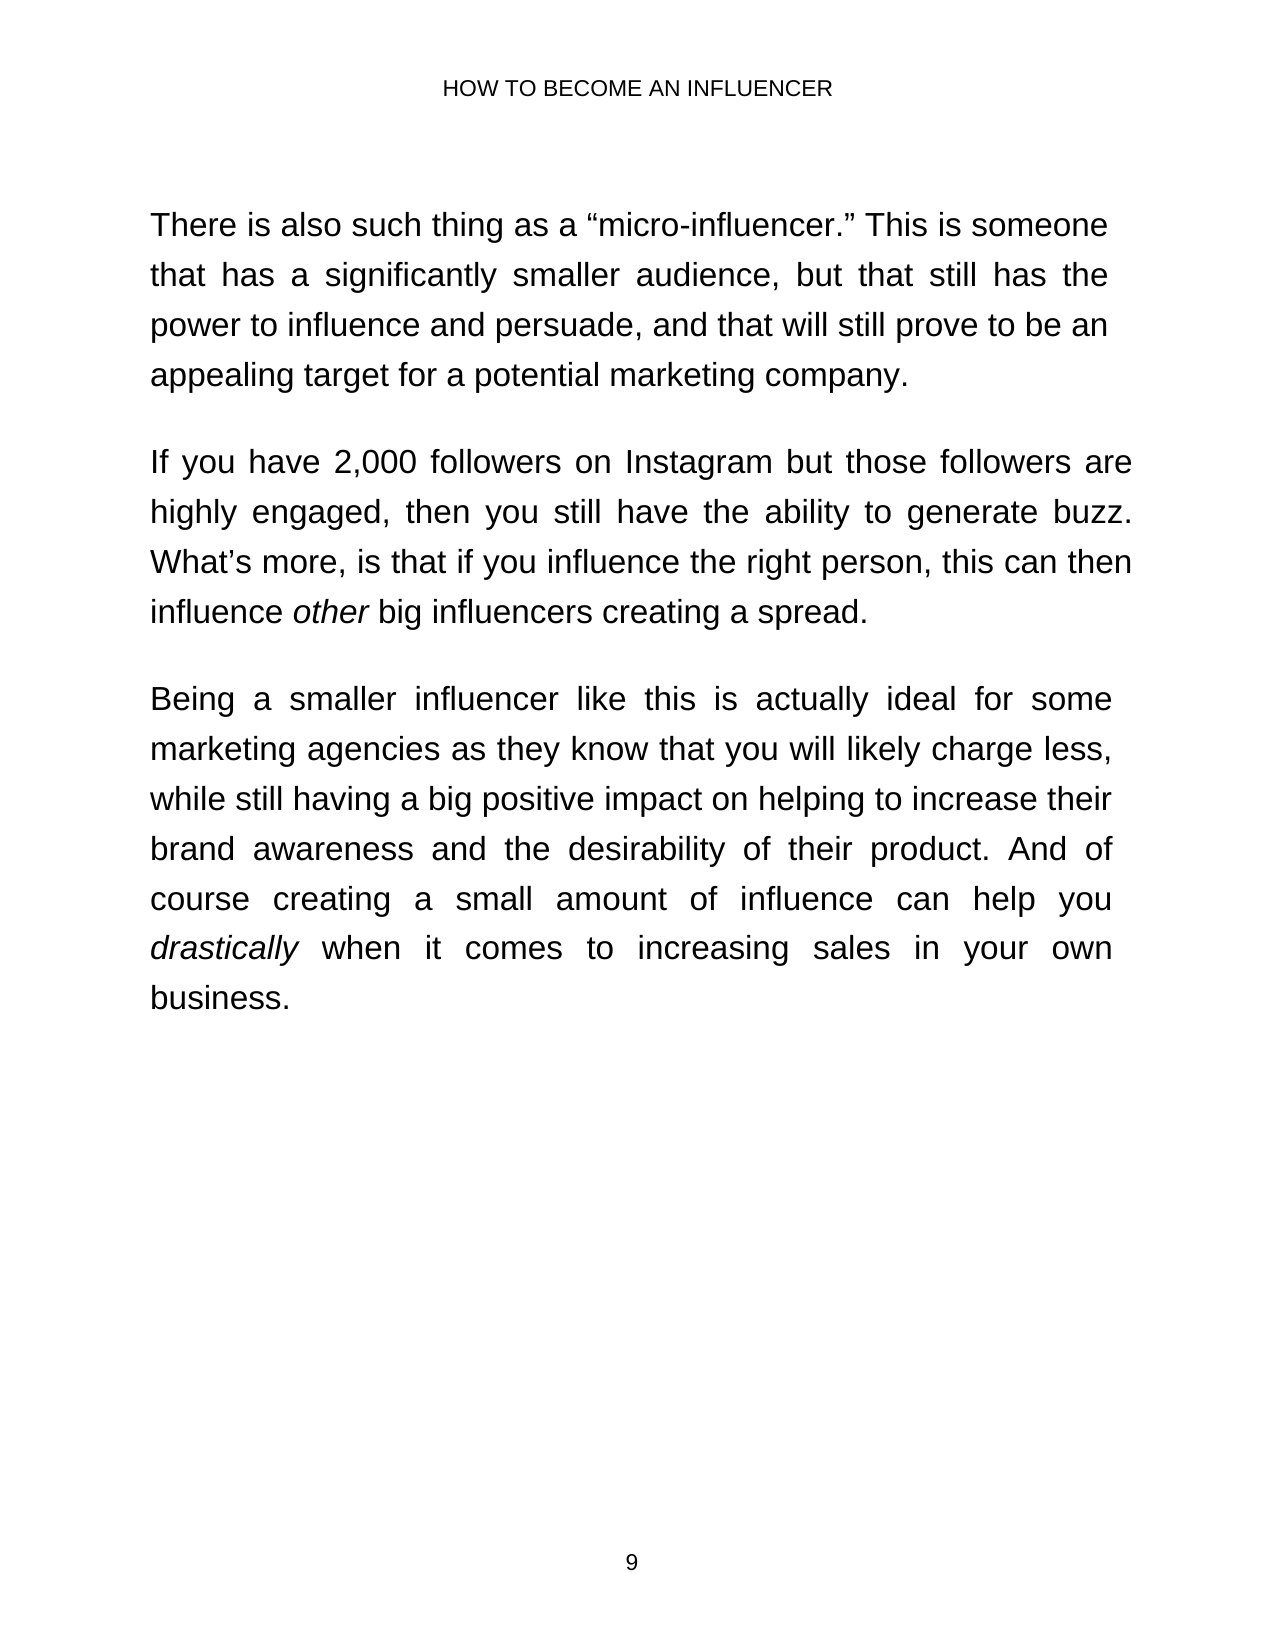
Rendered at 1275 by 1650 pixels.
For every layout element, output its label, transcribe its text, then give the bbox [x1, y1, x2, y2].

text If you have 2,000 followers on Instagram but those followers are highly engaged, then you still have the ability to generate buzz. What’s more, is that if you influence the right person, this can then influence other big influencers creating a spread. [150, 442, 1134, 630]
text There is also such thing as a “micro-influencer.” This is someone that has a significantly smaller audience, but that still has the power to influence and persuade, and that will still prove to be an appealing target for a potential marketing company. [150, 205, 1110, 393]
text Being a smaller influencer like this is actually ideal for some marketing agencies as they know that you will likely charge less, while still having a big positive impact on helping to increase their brand awareness and the desirability of their product. And of course creating a small amount of influence can help you drastically when it comes to increasing sales in your own business. [150, 679, 1114, 1017]
